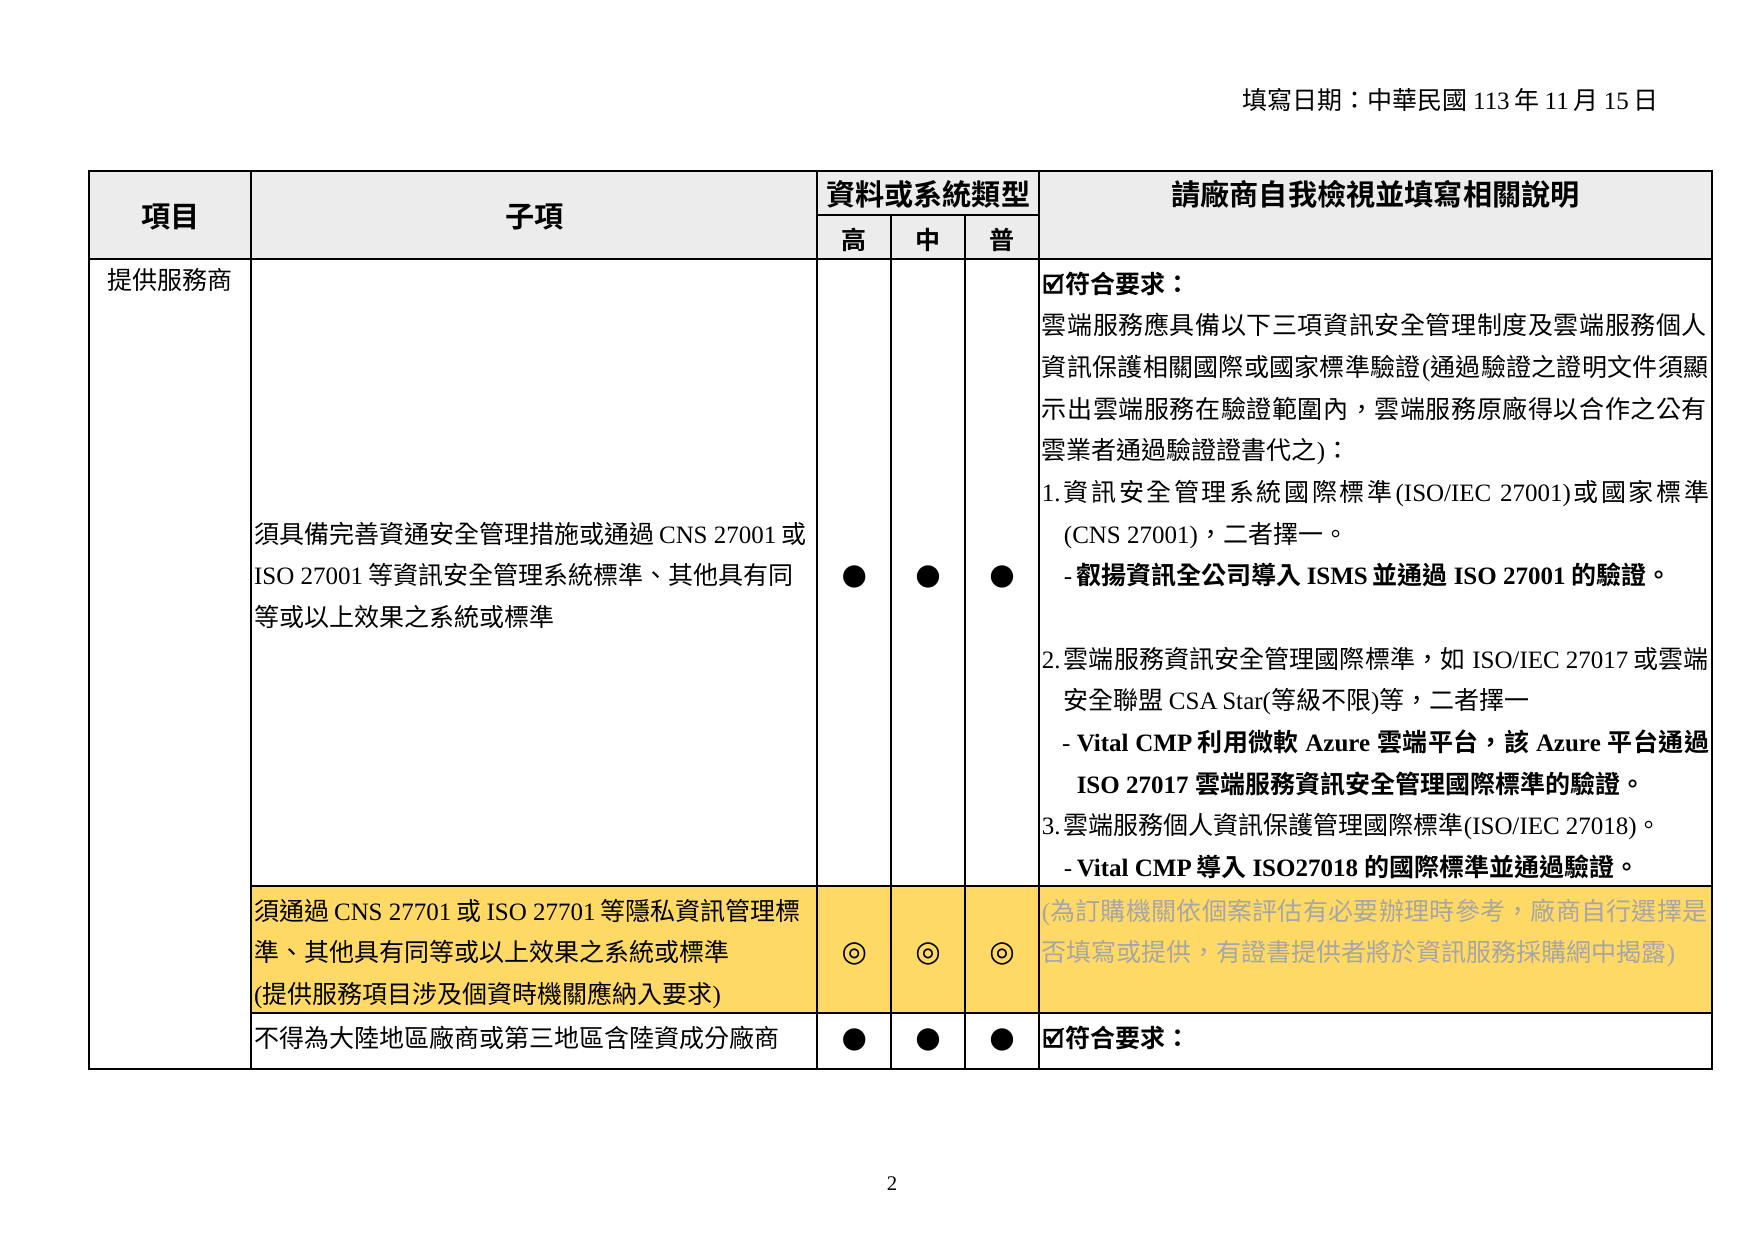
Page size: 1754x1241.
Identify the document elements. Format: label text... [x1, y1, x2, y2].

table_header 項目 [90, 172, 250, 258]
table_header 請廠商自我檢視並填寫相關說明 [1040, 172, 1711, 258]
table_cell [1040, 1014, 1711, 1068]
table_cell 提供服務商 [90, 260, 250, 1068]
table_cell 須具備完善資通安全管理措施或通過CNS 27001或ISO 27001等資訊安全管理系統標準、其他具有同等或以上效果之系統或標準 [252, 260, 816, 885]
table_cell ● [818, 1014, 890, 1068]
table_header 子項 [252, 172, 816, 258]
table_cell ● [966, 260, 1038, 885]
table_cell ◎ [818, 887, 890, 1012]
table_cell 符合要求： 雲端服務應具備以下三項資訊安全管理制度及雲端服務個人資訊保護相關國際或國家標準驗證(通過驗證之證明文件須顯示出雲端服務在驗證範圍內，雲端服務原廠得以合作之公有雲業者通過驗證證書代之)： 資訊安全管理系統國際標準(ISO/IEC 27001)或國家標準(CNS 27001)，二者擇一。 叡揚資訊全公司導入ISMS並通過 ISO 27001 的驗證。 雲端服務資訊安全管理國際標準，如ISO/IEC 27017或雲端安全聯盟CSA Star(等級不限)等，二者擇一 Vital CMP利用微軟 Azure 雲端平台，該 Azure 平台通過 ISO 27017 雲端服務資訊安全管理國際標準的驗證。 雲端服務個人資訊保護管理國際標準(ISO/IEC 27018)。 Vital CMP導入 ISO27018 的國際標準並通過驗證。 [1040, 260, 1711, 885]
table_cell 高 [818, 216, 890, 258]
table_cell 須通過CNS 27701或ISO 27701等隱私資訊管理標準、其他具有同等或以上效果之系統或標準 (提供服務項目涉及個資時機關應納入要求) [252, 887, 816, 1012]
table_cell ● [818, 260, 890, 885]
table_cell 中 [892, 216, 964, 258]
table_cell 普 [966, 216, 1038, 258]
table_cell ● [892, 260, 964, 885]
table_cell (為訂購機關依個案評估有必要辦理時參考，廠商自行選擇是否填寫或提供，有證書提供者將於資訊服務採購網中揭露) [1040, 887, 1711, 1012]
table_cell ◎ [892, 887, 964, 1012]
table_cell ● [892, 1014, 964, 1068]
table_cell ● [966, 1014, 1038, 1068]
table_cell ◎ [966, 887, 1038, 1012]
table_header 資料或系統類型 [818, 172, 1038, 214]
table_cell 不得為大陸地區廠商或第三地區含陸資成分廠商 [252, 1014, 816, 1068]
